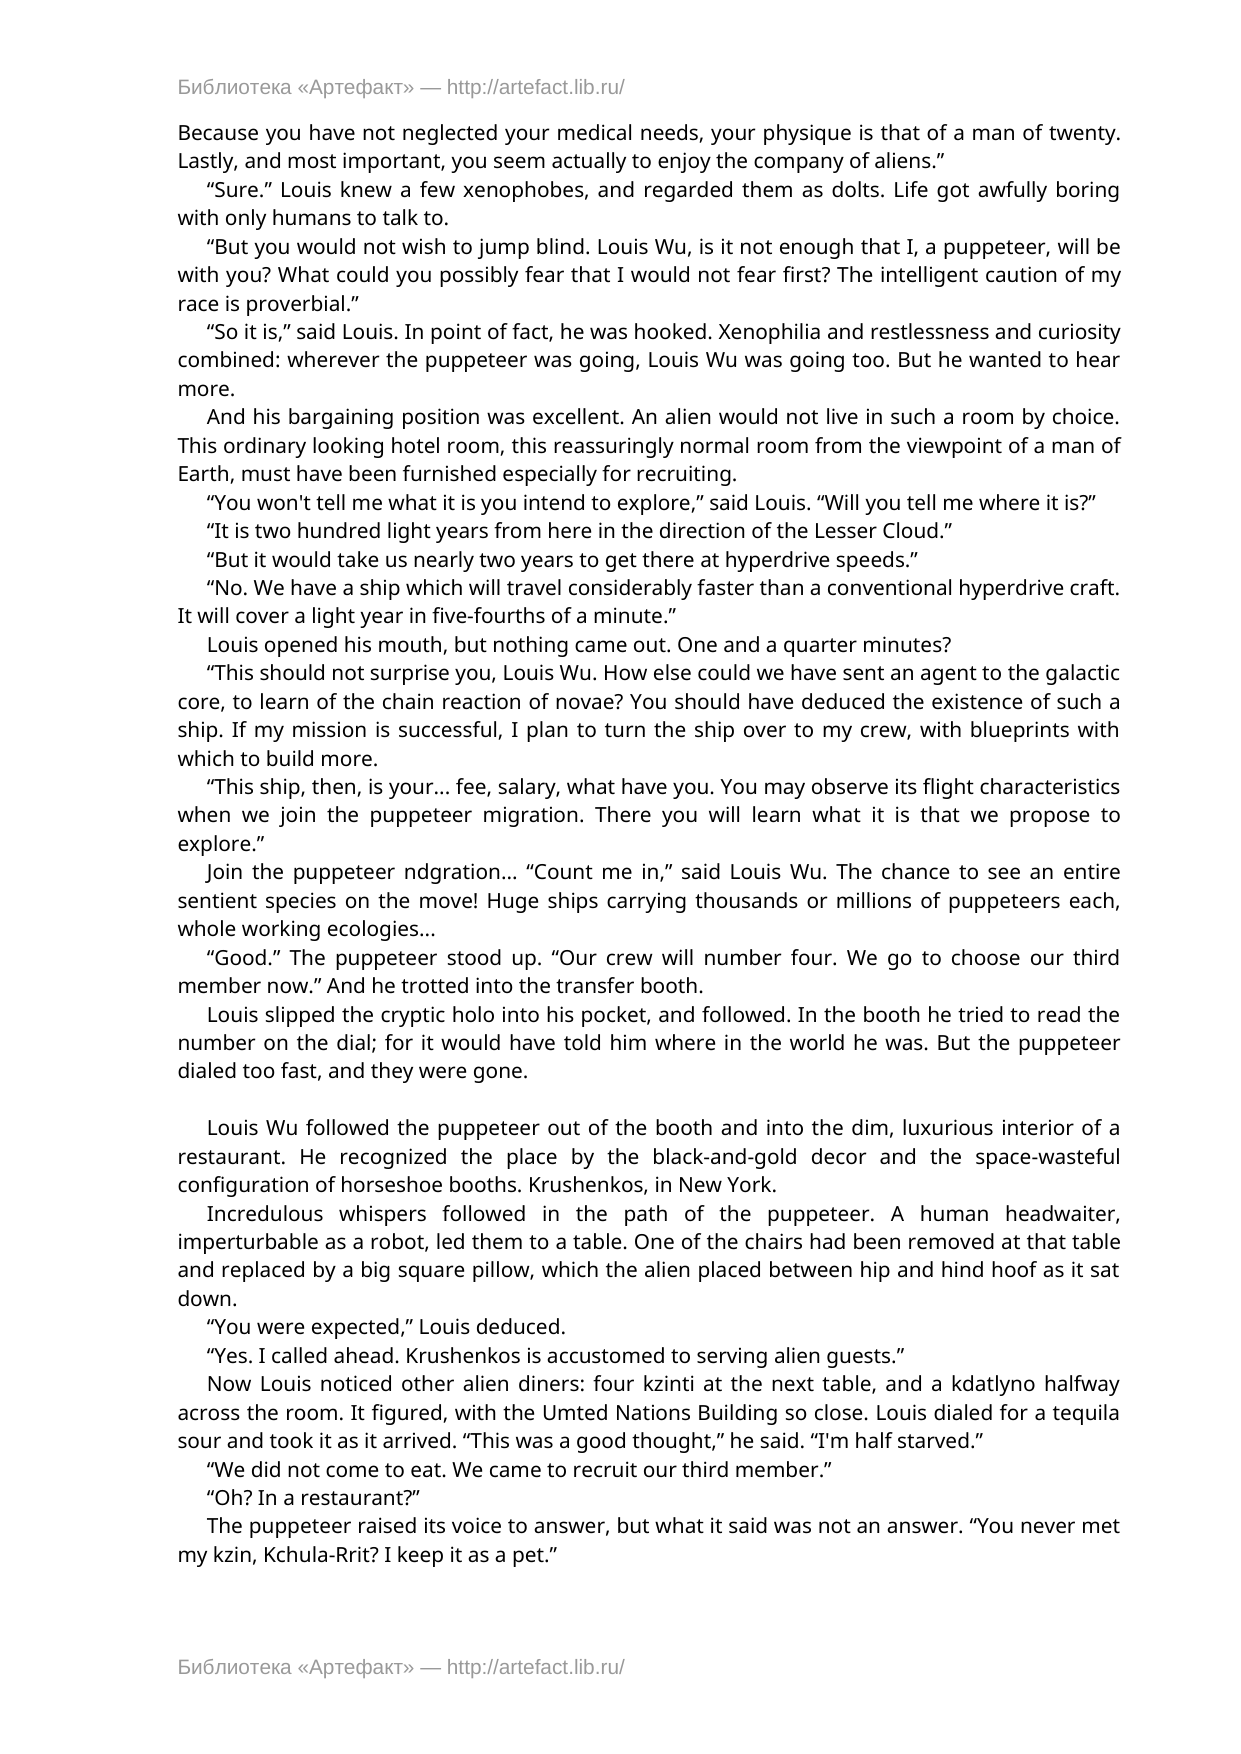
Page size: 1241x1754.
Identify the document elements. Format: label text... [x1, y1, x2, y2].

text Louis Wu followed the puppeteer out of the booth and into the dim, luxurious interior of a restaurant. He recognized the place by the black-and-gold decor and the space-wasteful configuration of horseshoe booths. Krushenkos, in New York. [177, 1113, 1122, 1199]
text The puppeteer raised its voice to answer, but what it said was not an answer. “You never met my kzin, Kchula-Rrit? I keep it as a pet.” [177, 1512, 1122, 1568]
text “But it would take us nearly two years to get there at hyperdrive speeds.” [177, 545, 1122, 573]
text “Good.” The puppeteer stood up. “Our crew will number four. We go to choose our third member now.” And he trotted into the transfer booth. [177, 943, 1122, 1000]
text “No. We have a ship which will travel considerably faster than a conventional hyperdrive craft. It will cover a light year in five-fourths of a minute.” [177, 573, 1122, 630]
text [177, 118, 1122, 175]
text “But you would not wish to jump blind. Louis Wu, is it not enough that I, a puppeteer, will be with you? What could you possibly fear that I would not fear first? The intelligent caution of my race is proverbial.” [177, 232, 1122, 317]
text Louis opened his mouth, but nothing came out. One and a quarter minutes? [177, 630, 1122, 658]
text Louis slipped the cryptic holo into his pocket, and followed. In the booth he tried to read the number on the dial; for it would have told him where in the world he was. But the puppeteer dialed too fast, and they were gone. [177, 1000, 1122, 1085]
text “Sure.” Louis knew a few xenophobes, and regarded them as dolts. Life got awfully boring with only humans to talk to. [177, 175, 1122, 232]
text “So it is,” said Louis. In point of fact, he was hooked. Xenophilia and restlessness and curiosity combined: wherever the puppeteer was going, Louis Wu was going too. But he wanted to hear more. [177, 317, 1122, 402]
text “It is two hundred light years from here in the direction of the Lesser Cloud.” [177, 516, 1122, 545]
text “This ship, then, is your... fee, salary, what have you. You may observe its flight characteristics when we join the puppeteer migration. There you will learn what it is that we propose to explore.” [177, 772, 1122, 857]
text “You were expected,” Louis deduced. [177, 1312, 1122, 1341]
text Incredulous whispers followed in the path of the puppeteer. A human headwaiter, imperturbable as a robot, led them to a table. One of the chairs had been removed at that table and replaced by a big square pillow, which the alien placed between hip and hind hoof as it sat down. [177, 1199, 1122, 1312]
text “You won't tell me what it is you intend to explore,” said Louis. “Will you tell me where it is?” [177, 488, 1122, 516]
text “We did not come to eat. We came to recruit our third member.” [177, 1455, 1122, 1483]
text Now Louis noticed other alien diners: four kzinti at the next table, and a kdatlyno halfway across the room. It figured, with the Umted Nations Building so close. Louis dialed for a tequila sour and took it as it arrived. “This was a good thought,” he said. “I'm half starved.” [177, 1369, 1122, 1455]
text Join the puppeteer ndgration... “Count me in,” said Louis Wu. The chance to see an entire sentient species on the move! Huge ships carrying thousands or millions of puppeteers each, whole working ecologies... [177, 857, 1122, 943]
text “Yes. I called ahead. Krushenkos is accustomed to serving alien guests.” [177, 1341, 1122, 1369]
text “Oh? In a restaurant?” [177, 1483, 1122, 1512]
text “This should not surprise you, Louis Wu. How else could we have sent an agent to the galactic core, to learn of the chain reaction of novae? You should have deduced the existence of such a ship. If my mission is successful, I plan to turn the ship over to my crew, with blueprints with which to build more. [177, 658, 1122, 772]
text And his bargaining position was excellent. An alien would not live in such a room by choice. This ordinary looking hotel room, this reassuringly normal room from the viewpoint of a man of Earth, must have been furnished especially for recruiting. [177, 402, 1122, 488]
